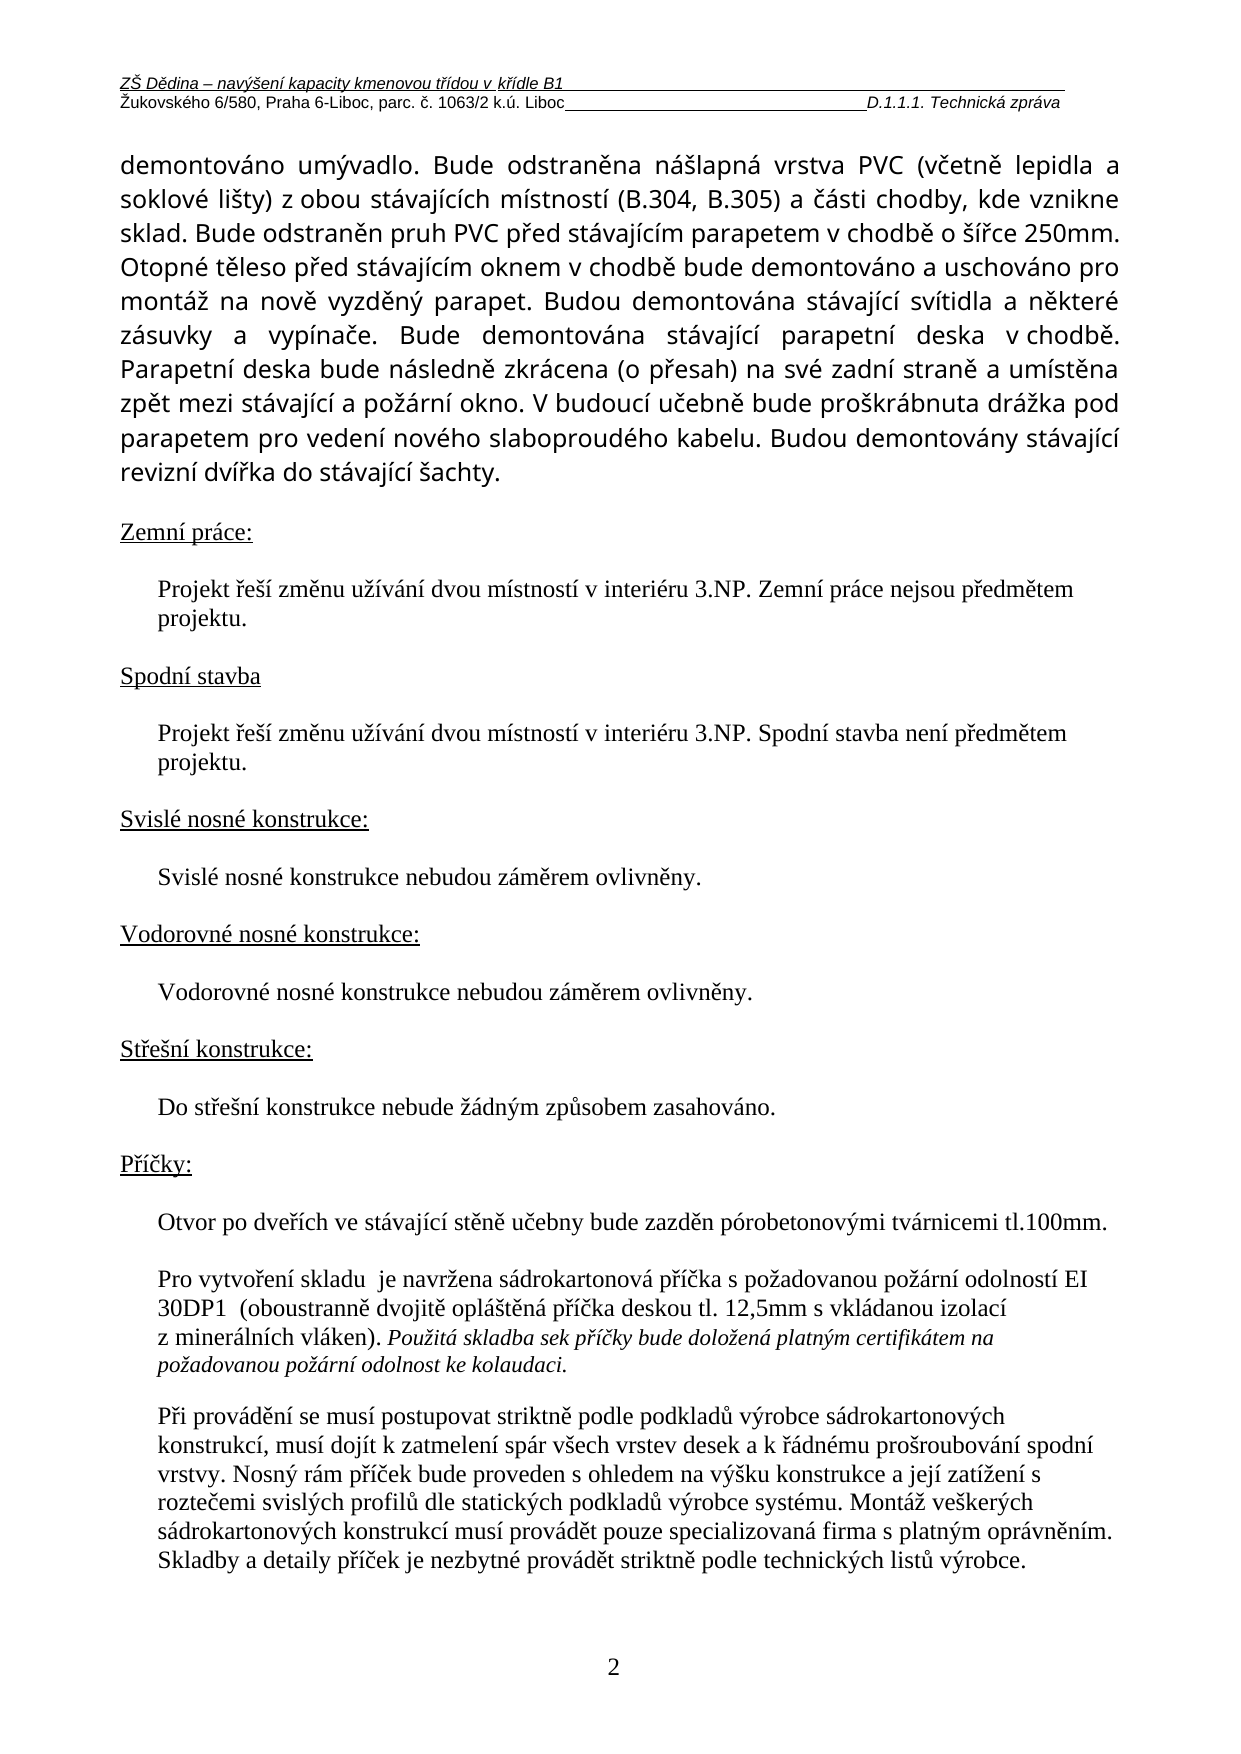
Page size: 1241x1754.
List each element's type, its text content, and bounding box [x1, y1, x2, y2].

text Vodorovné nosné konstrukce nebudou záměrem ovlivněny. [157, 977, 1120, 1006]
text Svislé nosné konstrukce nebudou záměrem ovlivněny. [157, 862, 1120, 891]
text Projekt řeší změnu užívání dvou místností v interiéru 3.NP. Zemní práce nejsou předmětem projektu. [157, 574, 1120, 632]
text Pro vytvoření skladu je navržena sádrokartonová příčka s požadovanou požární odolností EI 30DP1 (oboustranně dvojitě opláštěná příčka deskou tl. 12,5mm s vkládanou izolací z minerálních vláken). Použitá skladba sek příčky bude doložená platným certifikátem na požadovanou požární odolnost ke kolaudaci. [157, 1264, 1120, 1377]
text Otvor po dveřích ve stávající stěně učebny bude zazděn pórobetonovými tvárnicemi tl.100mm. [157, 1207, 1120, 1236]
text Do střešní konstrukce nebude žádným způsobem zasahováno. [157, 1092, 1120, 1121]
text Vodorovné nosné konstrukce: [120, 919, 1120, 948]
text Příčky: [120, 1149, 1120, 1178]
text Při provádění se musí postupovat striktně podle podkladů výrobce sádrokartonových konstrukcí, musí dojít k zatmelení spár všech vrstev desek a k řádnému prošroubování spodní vrstvy. Nosný rám příček bude proveden s ohledem na výšku konstrukce a její zatížení s roztečemi svislých profilů dle statických podkladů výrobce systému. Montáž veškerých sádrokartonových konstrukcí musí provádět pouze specializovaná firma s platným oprávněním. Skladby a detaily příček je nezbytné provádět striktně podle technických listů výrobce. [157, 1401, 1120, 1574]
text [120, 148, 1120, 488]
text Svislé nosné konstrukce: [120, 804, 1120, 833]
text Zemní práce: [120, 517, 1120, 546]
text Spodní stavba [120, 661, 1120, 689]
text Střešní konstrukce: [120, 1034, 1120, 1063]
text Projekt řeší změnu užívání dvou místností v interiéru 3.NP. Spodní stavba není předmětem projektu. [157, 718, 1120, 776]
